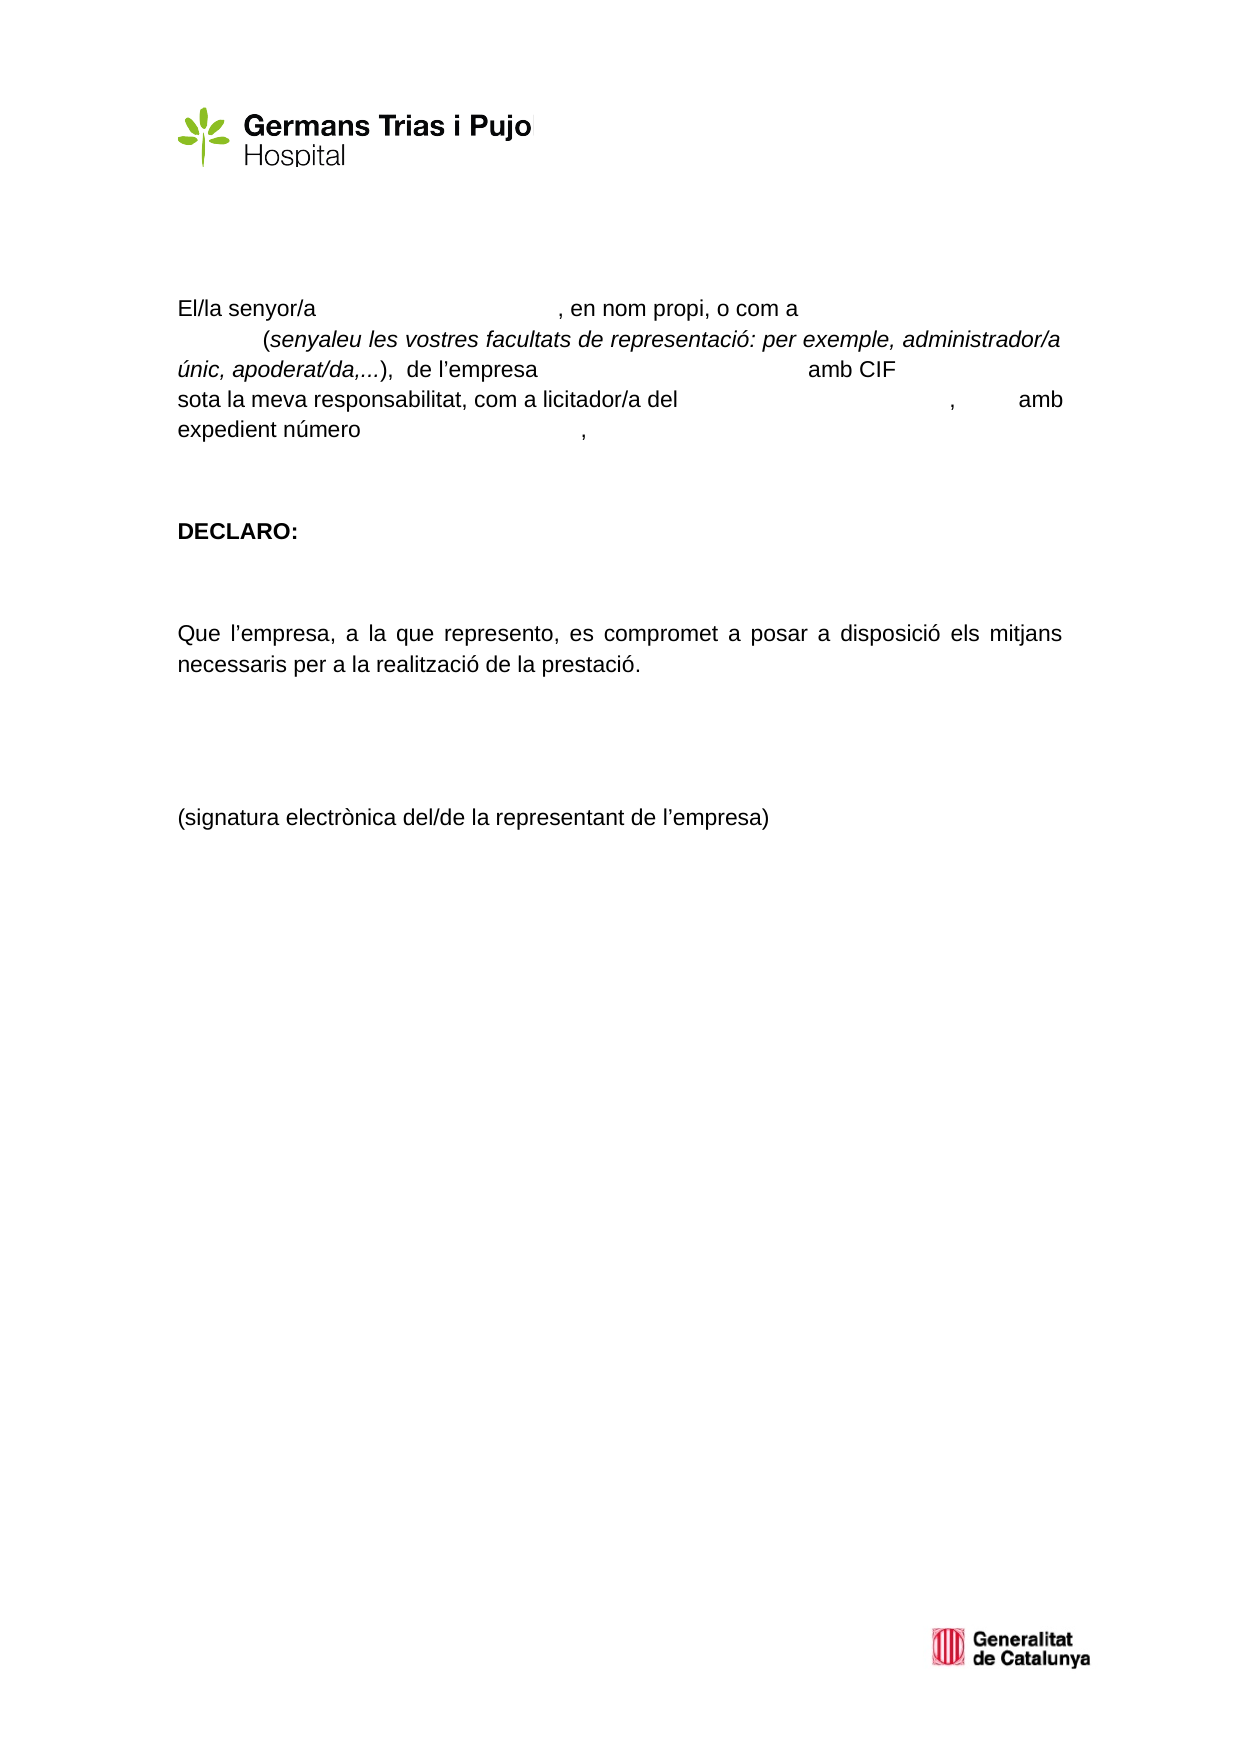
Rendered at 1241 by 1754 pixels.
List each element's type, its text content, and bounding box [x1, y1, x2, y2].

text (signatura electrònica del/de la representant de l’empresa) [177, 804, 1063, 830]
picture [177, 107, 534, 167]
text Que l’empresa, a la que represento, es compromet a posar a disposició els mitjans necessaris per a la realització de la prestació. [177, 620, 1063, 677]
picture [893, 1621, 1129, 1674]
text DECLARO: [177, 518, 1063, 544]
text El/la senyor/a , en nom propi, o com a (senyaleu les vostres facultats de representació: per exemple, administrador/a únic, apoderat/da,...), de l’empresa amb CIF sota la meva responsabilitat, com a licitador/a del , amb expedient número , [177, 295, 1063, 442]
